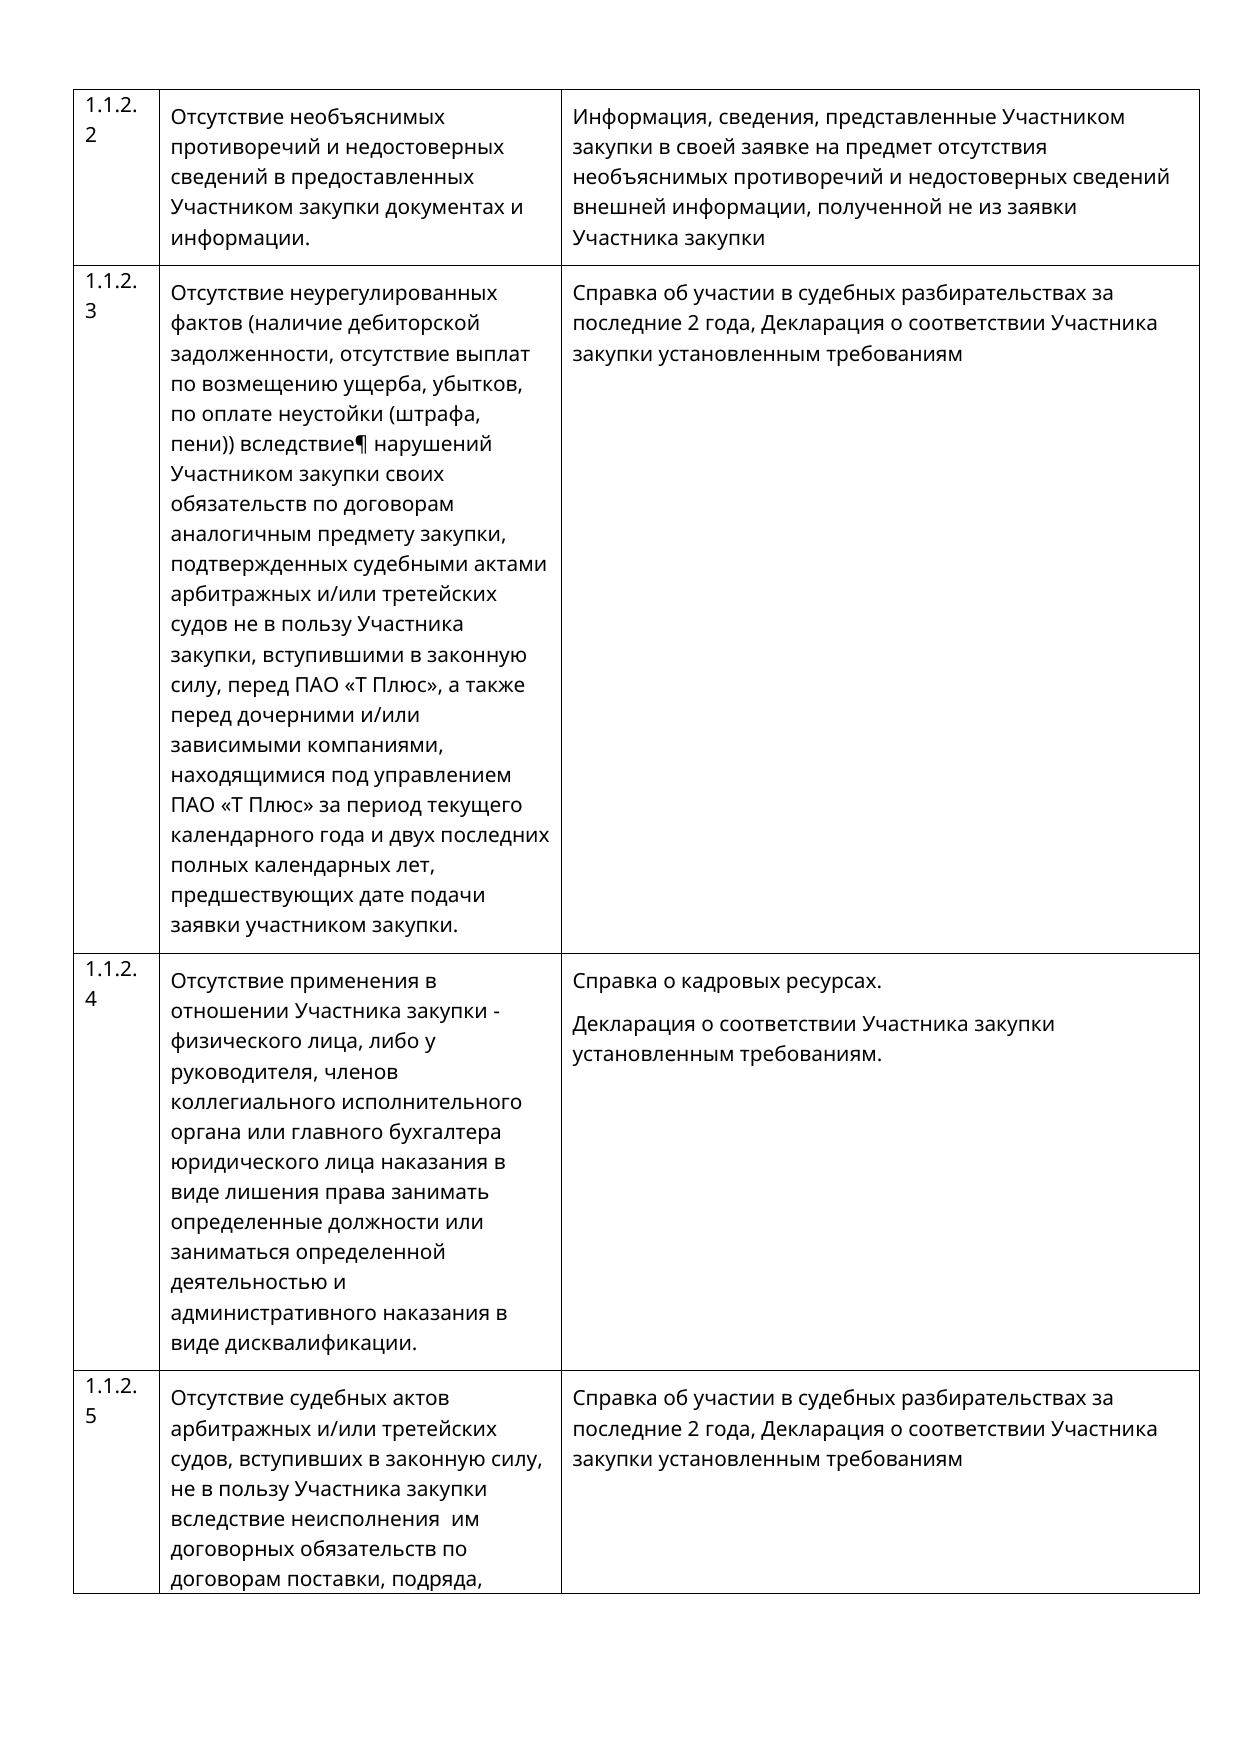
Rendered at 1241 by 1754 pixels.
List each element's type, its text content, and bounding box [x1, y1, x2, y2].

table_cell 1.1.2.5 [74, 1371, 159, 1593]
table_cell Отсутствие необъяснимых противоречий и недостоверных сведений в предоставленных Участником закупки документах и информации. [160, 90, 561, 265]
table_cell 1.1.2.4 [74, 954, 159, 1370]
table_cell Отсутствие применения в отношении Участника закупки - физического лица, либо у руководителя, членов коллегиального исполнительного органа или главного бухгалтера юридического лица наказания в виде лишения права занимать определенные должности или заниматься определенной деятельностью и административного наказания в виде дисквалификации. [160, 954, 561, 1370]
table_cell Справка о кадровых ресурсах. Декларация о соответствии Участника закупки установленным требованиям. [562, 954, 1199, 1370]
table_cell Информация, сведения, представленные Участником закупки в своей заявке на предмет отсутствия необъяснимых противоречий и недостоверных сведений внешней информации, полученной не из заявки Участника закупки [562, 90, 1199, 265]
table_cell Справка об участии в судебных разбирательствах за последние 2 года, Декларация о соответствии Участника закупки установленным требованиям [562, 266, 1199, 953]
table_cell Отсутствие неурегулированных фактов (наличие дебиторской задолженности, отсутствие выплат по возмещению ущерба, убытков, по оплате неустойки (штрафа, пени)) вследствие¶ нарушений Участником закупки своих обязательств по договорам аналогичным предмету закупки, подтвержденных судебными актами арбитражных и/или третейских судов не в пользу Участника закупки, вступившими в законную силу, перед ПАО «Т Плюс», а также перед дочерними и/или зависимыми компаниями, находящимися под управлением ПАО «Т Плюс» за период текущего календарного года и двух последних полных календарных лет, предшествующих дате подачи заявки участником закупки. [160, 266, 561, 953]
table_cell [160, 1371, 561, 1593]
table_cell 1.1.2.2 [74, 90, 159, 265]
table_cell 1.1.2.3 [74, 266, 159, 953]
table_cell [562, 1371, 1199, 1593]
